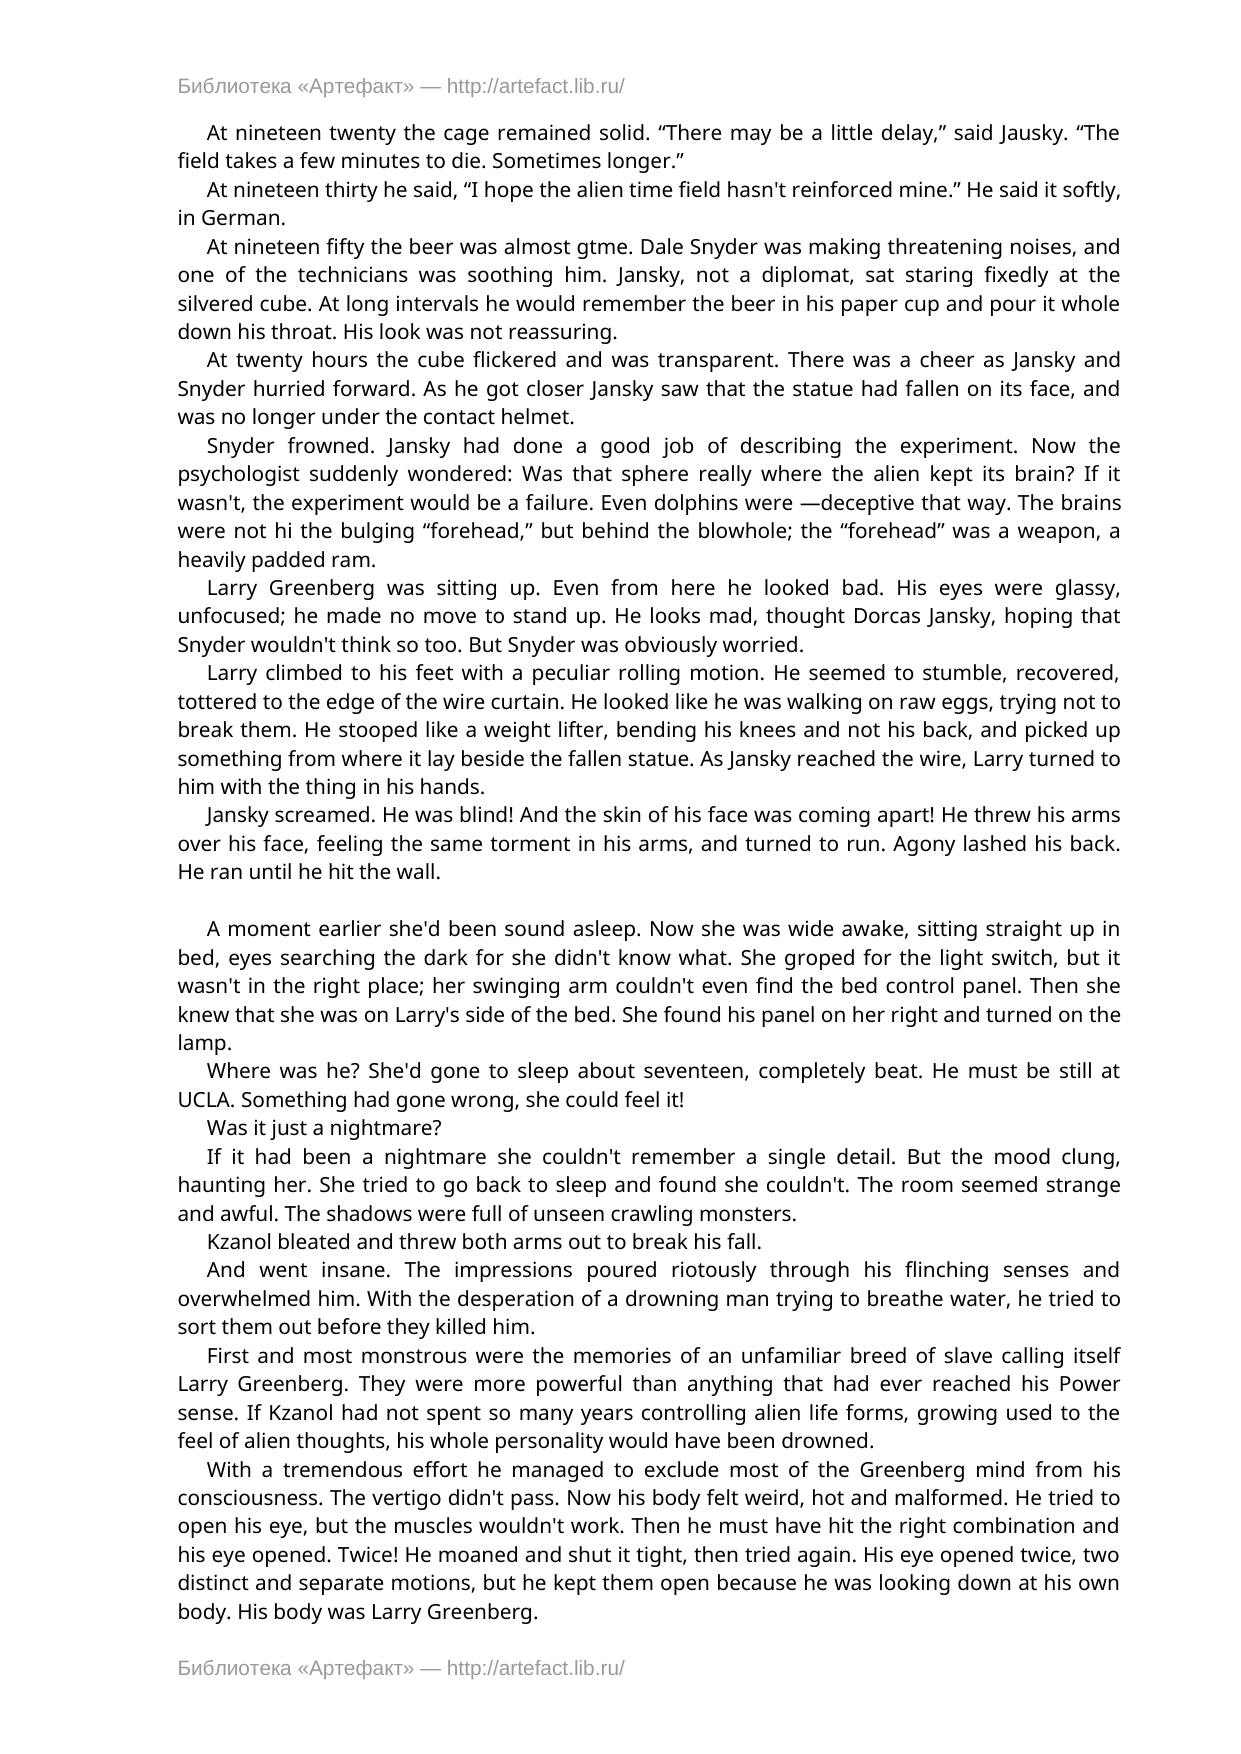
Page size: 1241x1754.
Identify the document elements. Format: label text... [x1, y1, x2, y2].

text Larry Greenberg was sitting up. Even from here he looked bad. His eyes were glassy, unfocused; he made no move to stand up. He looks mad, thought Dorcas Jansky, hoping that Snyder wouldn't think so too. But Snyder was obviously worried. [177, 573, 1122, 658]
text Larry climbed to his feet with a peculiar rolling motion. He seemed to stumble, recovered, tottered to the edge of the wire curtain. He looked like he was walking on raw eggs, trying not to break them. He stooped like a weight lifter, bending his knees and not his back, and picked up something from where it lay beside the fallen statue. As Jansky reached the wire, Larry turned to him with the thing in his hands. [177, 658, 1122, 801]
text At twenty hours the cube flickered and was transparent. There was a cheer as Jansky and Snyder hurried forward. As he got closer Jansky saw that the statue had fallen on its face, and was no longer under the contact helmet. [177, 346, 1122, 431]
text At nineteen twenty the cage remained solid. “There may be a little delay,” said Jausky. “The field takes a few minutes to die. Sometimes longer.” [177, 118, 1122, 175]
text At nineteen thirty he said, “I hope the alien time field hasn't reinforced mine.” He said it softly, in German. [177, 175, 1122, 232]
text Kzanol bleated and threw both arms out to break his fall. [177, 1227, 1122, 1256]
text Jansky screamed. He was blind! And the skin of his face was coming apart! He threw his arms over his face, feeling the same torment in his arms, and turned to run. Agony lashed his back. He ran until he hit the wall. [177, 801, 1122, 886]
text First and most monstrous were the memories of an unfamiliar breed of slave calling itself Larry Greenberg. They were more powerful than anything that had ever reached his Power sense. If Kzanol had not spent so many years controlling alien life forms, growing used to the feel of alien thoughts, his whole personality would have been drowned. [177, 1341, 1122, 1455]
text At nineteen fifty the beer was almost gtme. Dale Snyder was making threatening noises, and one of the technicians was soothing him. Jansky, not a diplomat, sat staring fixedly at the silvered cube. At long intervals he would remember the beer in his paper cup and pour it whole down his throat. His look was not reassuring. [177, 232, 1122, 346]
text With a tremendous effort he managed to exclude most of the Greenberg mind from his consciousness. The vertigo didn't pass. Now his body felt weird, hot and malformed. He tried to open his eye, but the muscles wouldn't work. Then he must have hit the right combination and his eye opened. Twice! He moaned and shut it tight, then tried again. His eye opened twice, two distinct and separate motions, but he kept them open because he was looking down at his own body. His body was Larry Greenberg. [177, 1455, 1122, 1625]
text Snyder frowned. Jansky had done a good job of describing the experiment. Now the psychologist suddenly wondered: Was that sphere really where the alien kept its brain? If it wasn't, the experiment would be a failure. Even dolphins were —deceptive that way. The brains were not hi the bulging “forehead,” but behind the blowhole; the “forehead” was a weapon, a heavily padded ram. [177, 431, 1122, 573]
text A moment earlier she'd been sound asleep. Now she was wide awake, sitting straight up in bed, eyes searching the dark for she didn't know what. She groped for the light switch, but it wasn't in the right place; her swinging arm couldn't even find the bed control panel. Then she knew that she was on Larry's side of the bed. She found his panel on her right and turned on the lamp. [177, 914, 1122, 1057]
text Where was he? She'd gone to sleep about seventeen, completely beat. He must be still at UCLA. Something had gone wrong, she could feel it! [177, 1057, 1122, 1113]
text And went insane. The impressions poured riotously through his flinching senses and overwhelmed him. With the desperation of a drowning man trying to breathe water, he tried to sort them out before they killed him. [177, 1256, 1122, 1341]
text Was it just a nightmare? [177, 1113, 1122, 1142]
text If it had been a nightmare she couldn't remember a single detail. But the mood clung, haunting her. She tried to go back to sleep and found she couldn't. The room seemed strange and awful. The shadows were full of unseen crawling monsters. [177, 1142, 1122, 1227]
